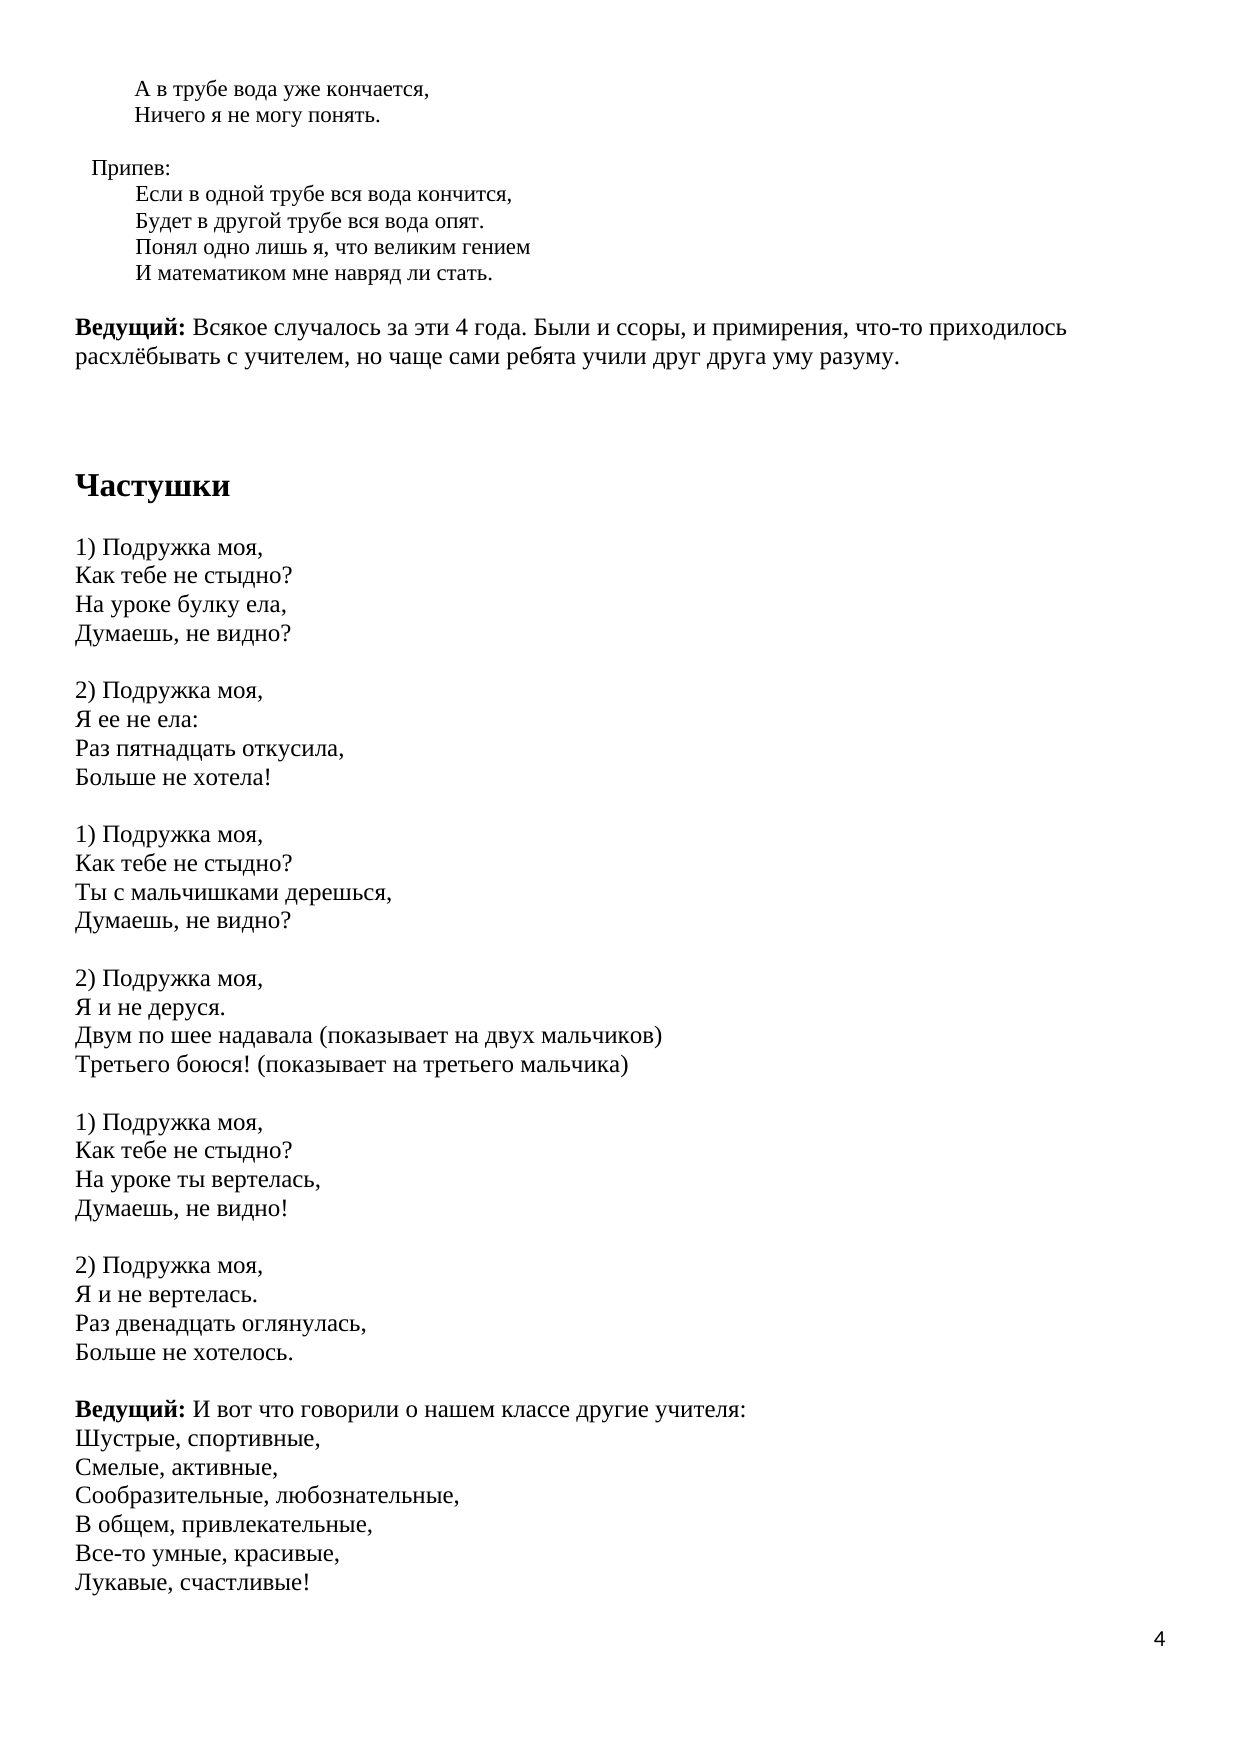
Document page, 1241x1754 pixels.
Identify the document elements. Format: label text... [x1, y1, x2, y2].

text Если в одной трубе вся вода кончится, [135, 180, 1165, 207]
text Понял одно лишь я, что великим гением [135, 233, 1165, 259]
text Ничего я не могу понять. [128, 101, 1165, 128]
text И математиком мне навряд ли стать. [135, 259, 1165, 286]
text Ведущий: Всякое случалось за эти 4 года. Были и ссоры, и примирения, что-то приходилось расхлёбывать с учителем, но чаще сами ребята учили друг друга уму разуму. [75, 312, 1165, 426]
text Припев: [91, 154, 1165, 180]
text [75, 465, 1165, 1596]
text Будет в другой трубе вся вода опят. [135, 207, 1165, 233]
text А в трубе вода уже кончается, [128, 75, 1165, 101]
